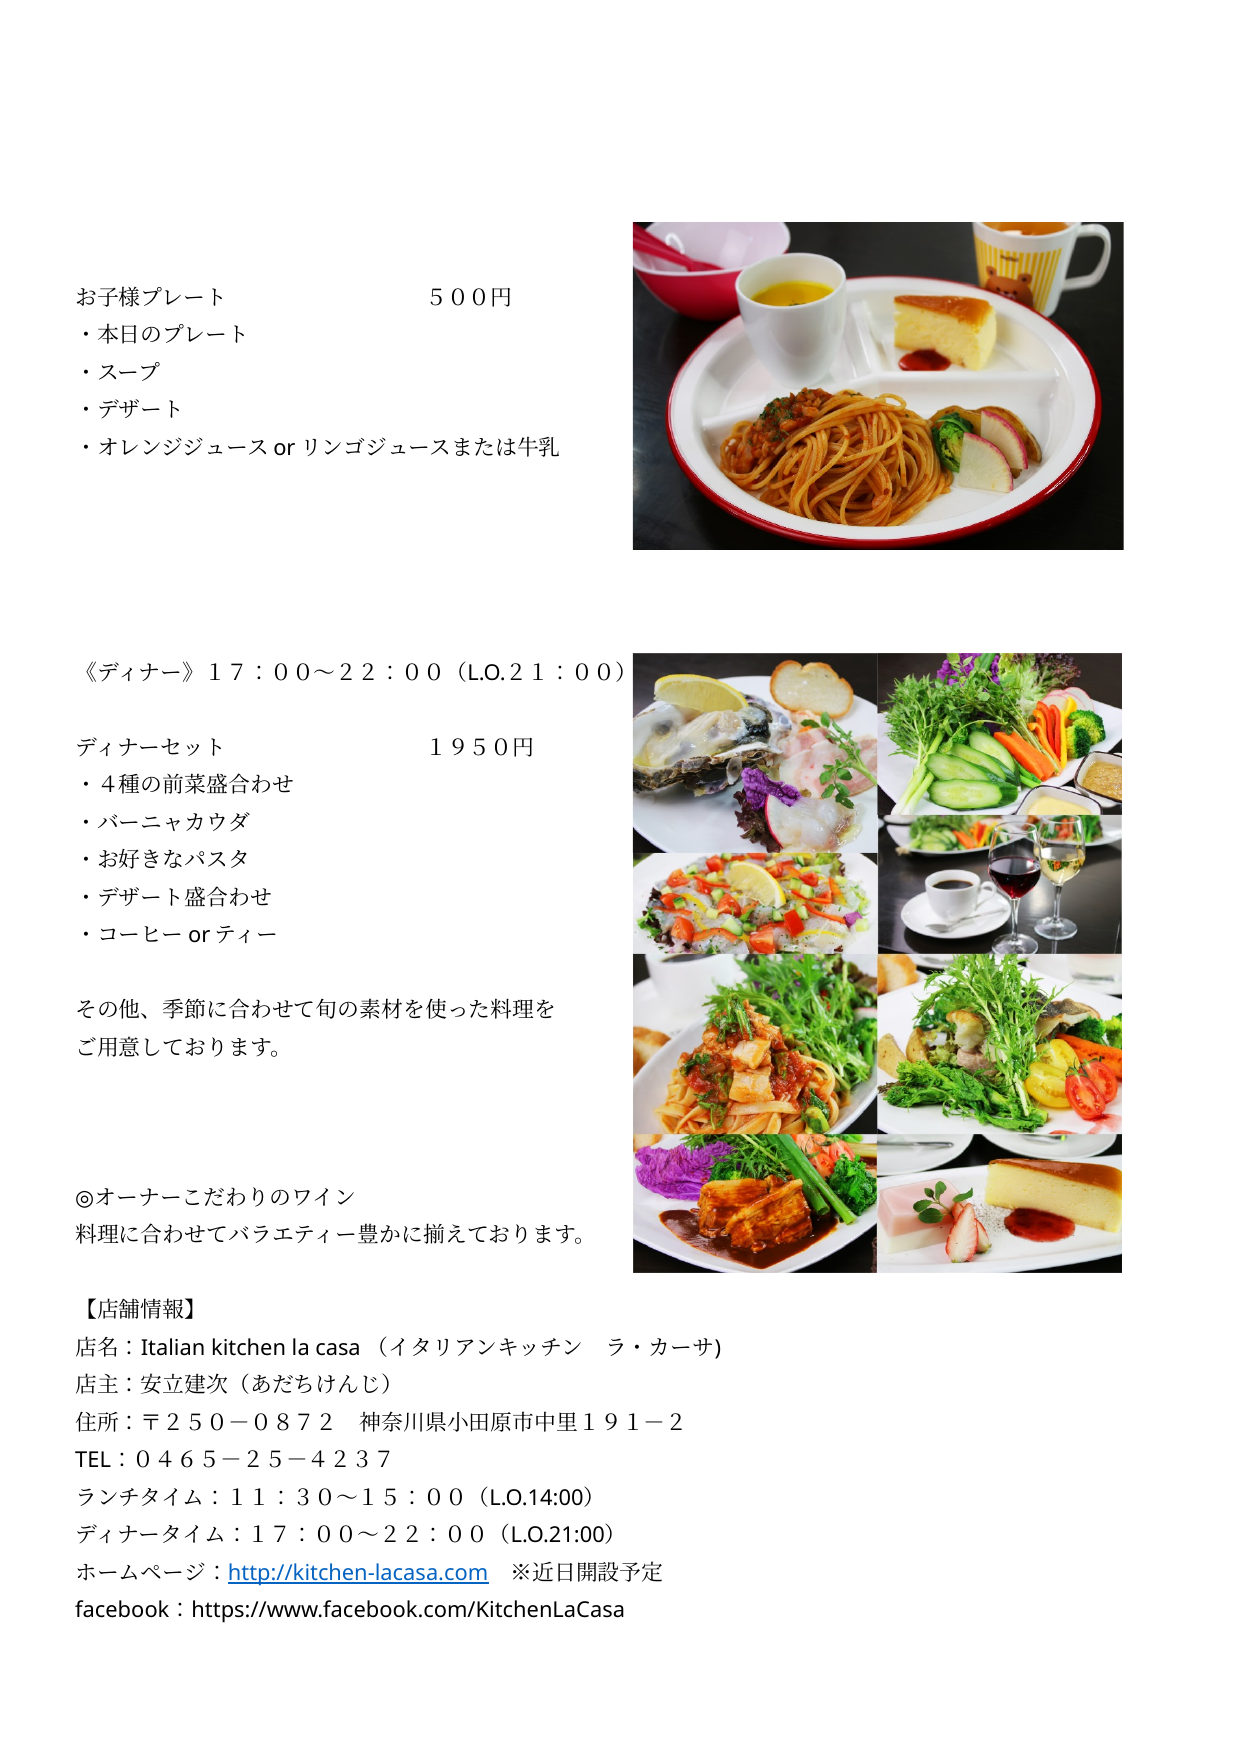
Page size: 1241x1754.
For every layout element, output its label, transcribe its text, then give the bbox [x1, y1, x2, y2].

text ・スープ [75, 352, 1165, 389]
text 住所：〒２５０－０８７２ 神奈川県小田原市中里１９１－２ [75, 1402, 1165, 1439]
text ディナーセット １９５０円 [75, 727, 1165, 764]
text ディナータイム：１７：００～２２：００（L.O.21:00） [75, 1514, 1165, 1552]
text 店主：安立建次（あだちけんじ） [75, 1364, 1165, 1402]
picture [632, 689, 1122, 727]
text ◎オーナーこだわりのワイン [75, 1177, 1165, 1214]
text 【店舗情報】 [75, 1289, 1165, 1327]
text ・本日のプレート [75, 314, 1165, 352]
text facebook：https://www.facebook.com/KitchenLaCasa [75, 1589, 1165, 1627]
text TEL：０４６５－２５－４２３７ ランチタイム：１１：３０～１５：００（L.O.14:00） [75, 1439, 1165, 1514]
text その他、季節に合わせて旬の素材を使った料理を [75, 989, 1165, 1027]
text ご用意しております。 [75, 1027, 1165, 1064]
picture [632, 1064, 1122, 1177]
text ホームページ：http://kitchen-lacasa.com ※近日開設予定 [75, 1552, 1165, 1589]
text ・お好きなパスタ [75, 839, 1165, 877]
text 《ディナー》１７：００～２２：００（L.O.２１：００） [75, 652, 1165, 689]
picture [632, 464, 1124, 550]
text 店名：Italian kitchen la casa （イタリアンキッチン ラ・カーサ) [75, 1327, 1165, 1364]
text ・オレンジジュースorリンゴジュースまたは牛乳 [75, 427, 1165, 464]
text ・コーヒーorティー [75, 914, 1165, 952]
text 料理に合わせてバラエティー豊かに揃えております。 [75, 1214, 1165, 1289]
picture [632, 222, 1124, 277]
text ・バーニャカウダ [75, 802, 1165, 839]
text ・４種の前菜盛合わせ [75, 764, 1165, 802]
picture [632, 952, 1122, 989]
text お子様プレート ５００円 [75, 277, 1165, 314]
text ・デザート [75, 389, 1165, 427]
text ・デザート盛合わせ [75, 877, 1165, 914]
